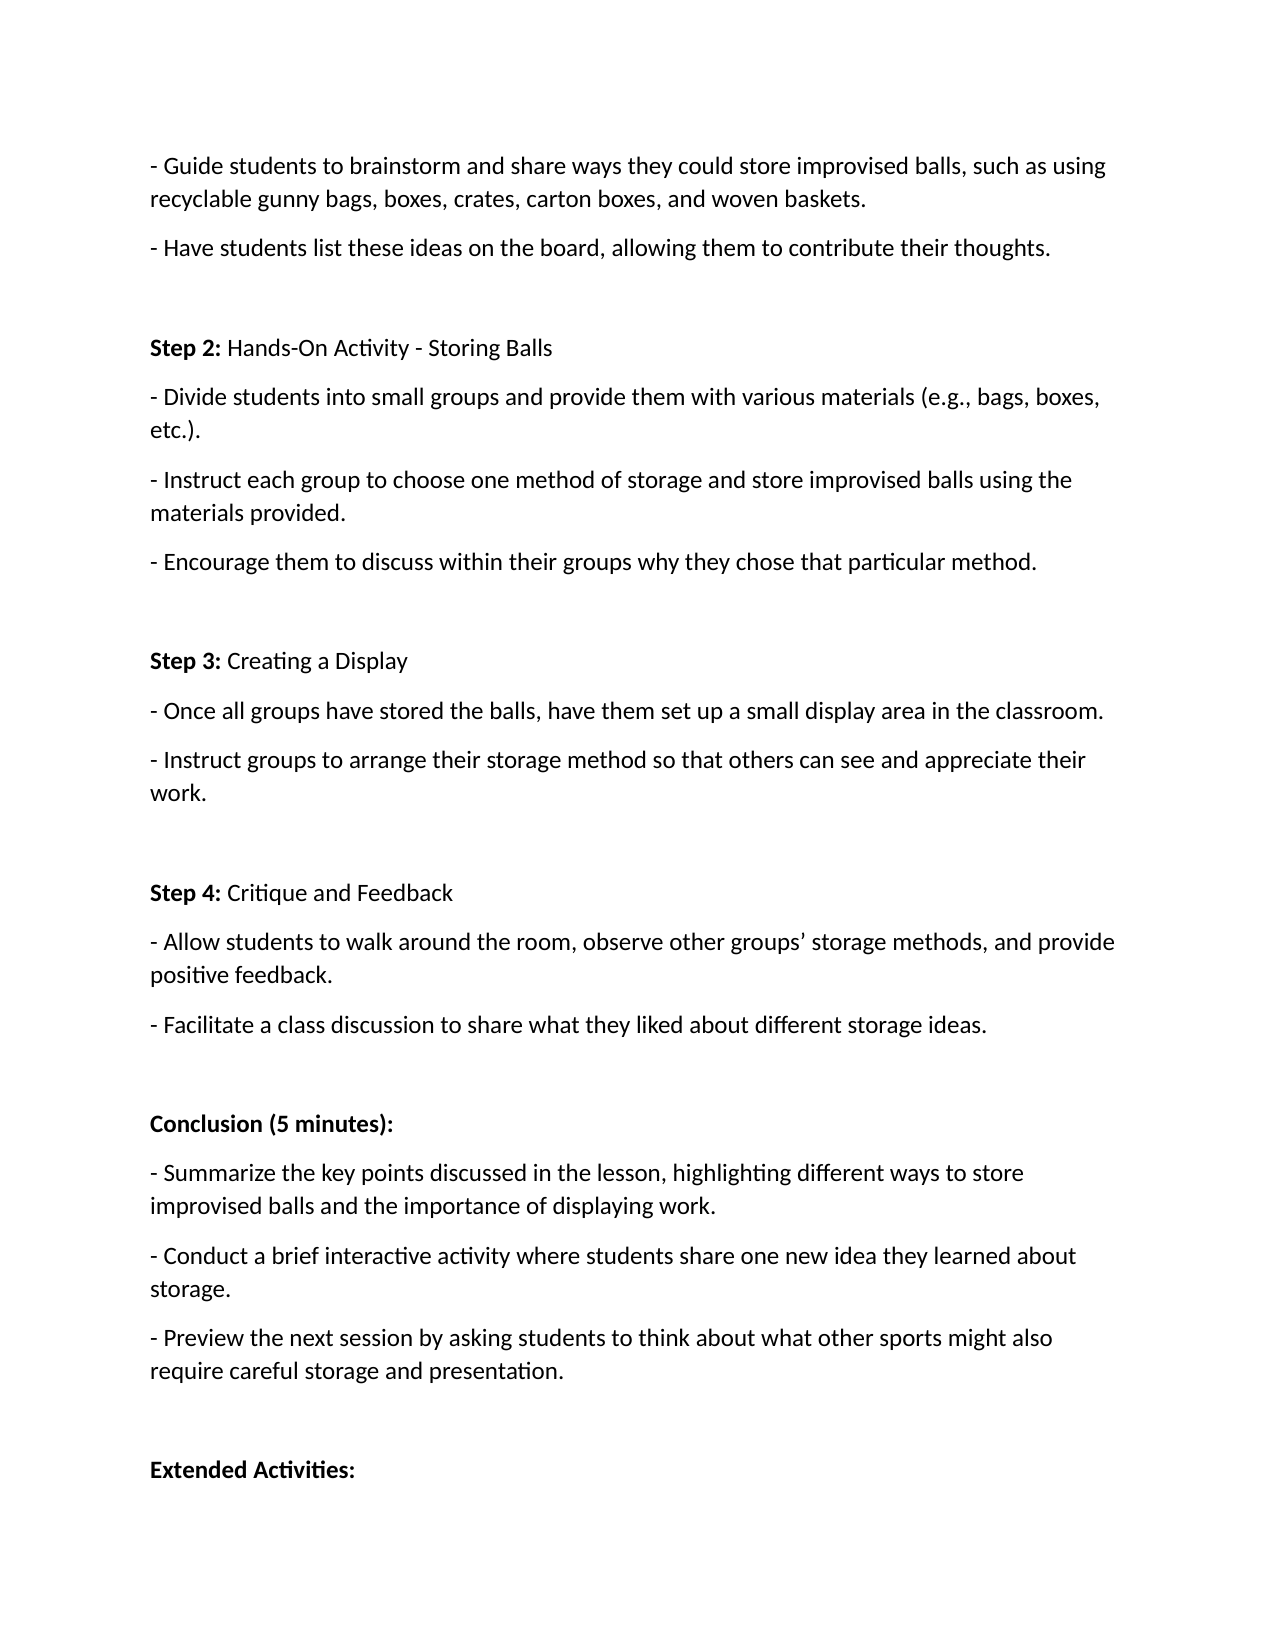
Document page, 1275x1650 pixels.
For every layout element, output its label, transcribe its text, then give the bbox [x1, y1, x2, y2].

text - Guide students to brainstorm and share ways they could store improvised balls, such as using recyclable gunny bags, boxes, crates, carton boxes, and woven baskets. [150, 150, 1125, 213]
text - Summarize the key points discussed in the lesson, highlighting different ways to store improvised balls and the importance of displaying work. [150, 1157, 1125, 1221]
text - Divide students into small groups and provide them with various materials (e.g., bags, boxes, etc.). [150, 381, 1125, 445]
text - Instruct groups to arrange their storage method so that others can see and appreciate their work. [150, 744, 1125, 808]
text - Facilitate a class discussion to share what they liked about different storage ideas. [150, 1009, 1125, 1039]
text - Conduct a brief interactive activity where students share one new idea they learned about storage. [150, 1240, 1125, 1303]
text - Have students list these ideas on the board, allowing them to contribute their thoughts. [150, 232, 1125, 263]
text Step 2: Hands-On Activity - Storing Balls [150, 332, 1125, 362]
text - Allow students to walk around the room, observe other groups’ storage methods, and provide positive feedback. [150, 926, 1125, 990]
text - Preview the next session by asking students to think about what other sports might also require careful storage and presentation. [150, 1322, 1125, 1386]
text - Once all groups have stored the balls, have them set up a small display area in the classroom. [150, 695, 1125, 726]
text Extended Activities: [150, 1454, 1125, 1485]
text Step 3: Creating a Display [150, 645, 1125, 676]
text - Instruct each group to choose one method of storage and store improvised balls using the materials provided. [150, 464, 1125, 527]
text Conclusion (5 minutes): [150, 1108, 1125, 1138]
text - Encourage them to discuss within their groups why they chose that particular method. [150, 546, 1125, 577]
text Step 4: Critique and Feedback [150, 877, 1125, 907]
